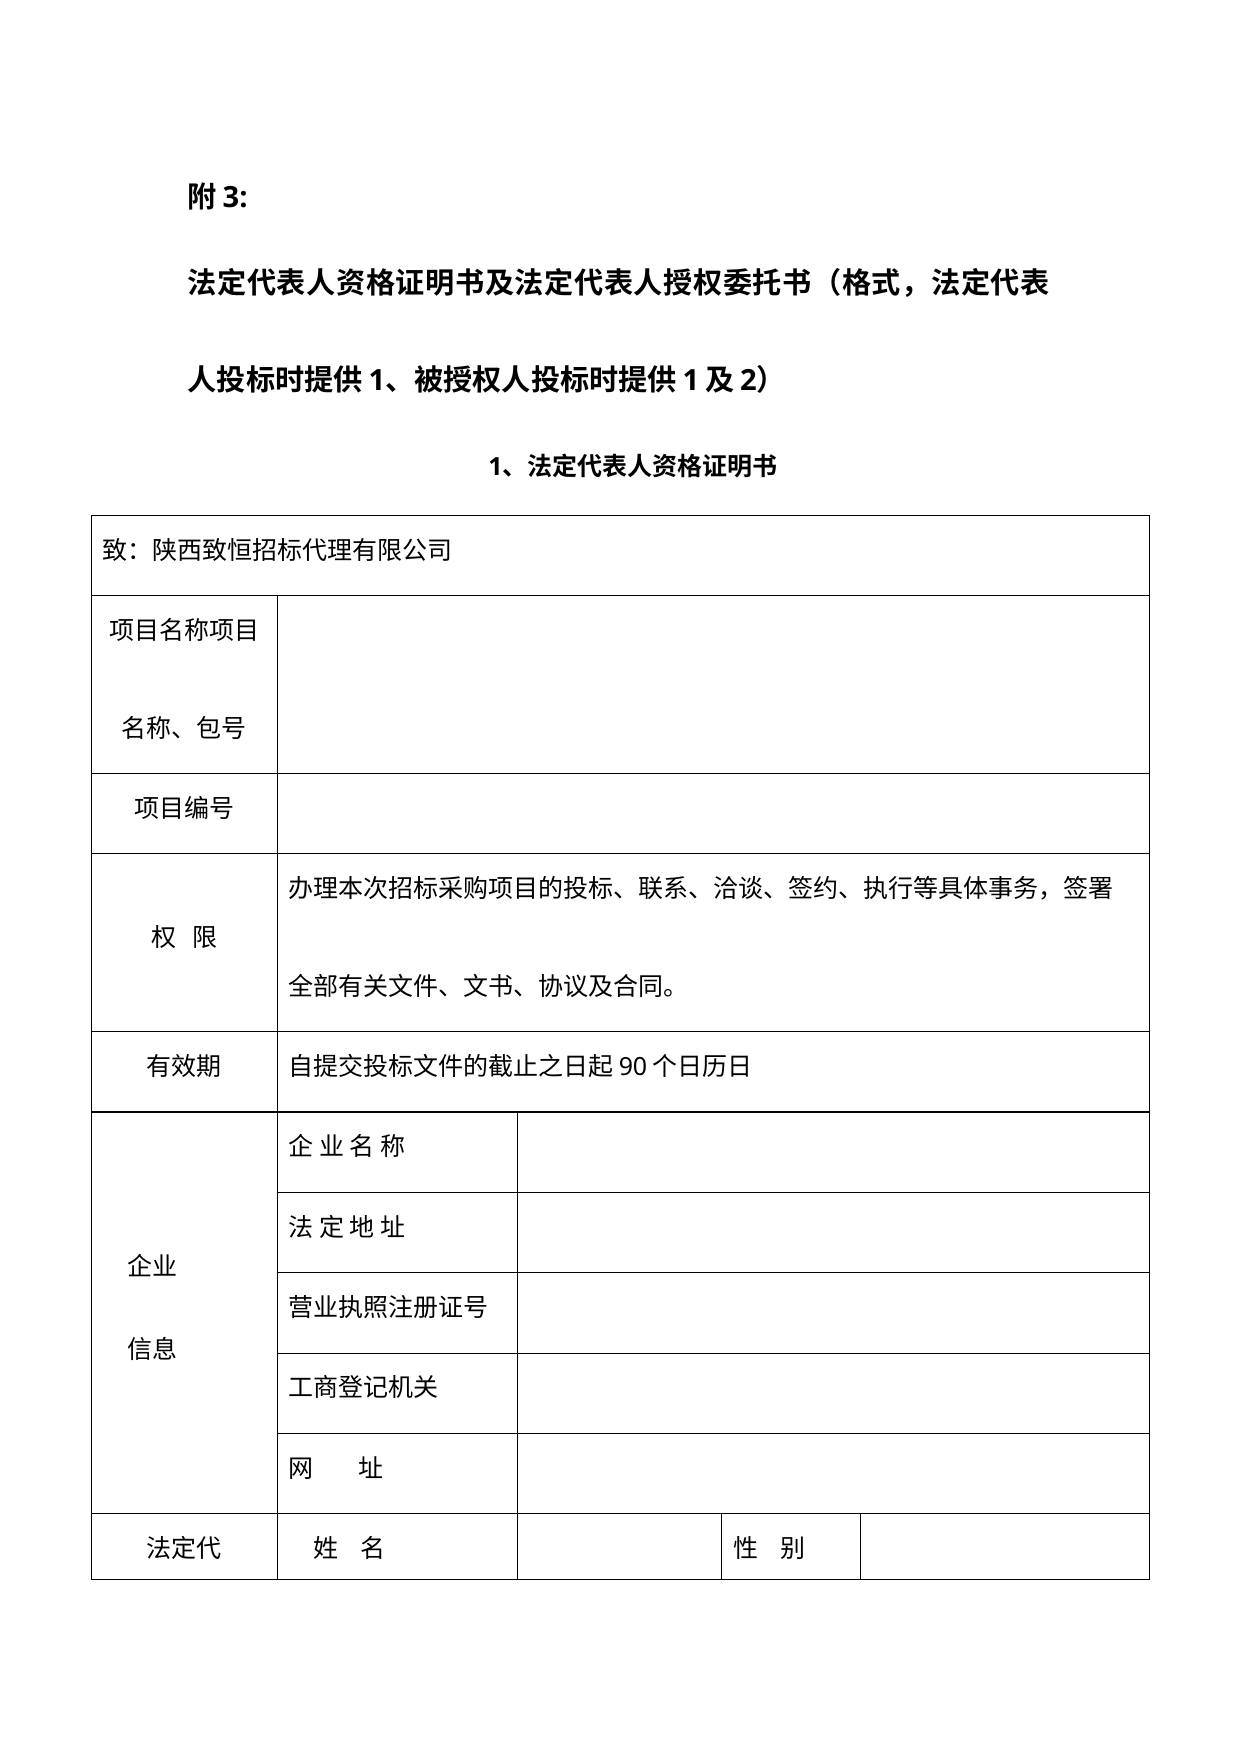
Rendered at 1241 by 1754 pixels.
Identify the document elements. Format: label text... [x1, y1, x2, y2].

text 法定代表人资格证明书及法定代表人授权委托书（格式，法定代表人投标时提供1、被授权人投标时提供1及2） [187, 248, 1053, 411]
table_header 致：陕西致恒招标代理有限公司 [92, 516, 1149, 595]
table_cell 工商登记机关 [278, 1354, 517, 1433]
table_cell [518, 1354, 1149, 1433]
table_cell 办理本次招标采购项目的投标、联系、洽谈、签约、执行等具体事务，签署全部有关文件、文书、协议及合同。 [278, 854, 1149, 1031]
table_cell 项目编号 [92, 774, 277, 853]
table_cell 网 址 [278, 1434, 517, 1513]
table_cell 有效期 [92, 1032, 277, 1111]
table_cell [518, 1193, 1149, 1272]
table_cell 权 限 [92, 854, 277, 1031]
table_cell [518, 1434, 1149, 1513]
table_cell [278, 596, 1149, 773]
table_cell [518, 1273, 1149, 1352]
table_cell [518, 1514, 721, 1579]
table_cell [861, 1514, 1149, 1579]
table_cell 企 业 名 称 [278, 1113, 517, 1192]
text 附3: [187, 162, 1053, 227]
table_cell 法 定 地 址 [278, 1193, 517, 1272]
table_cell 企业 信息 [92, 1113, 277, 1513]
table_cell 姓 名 [278, 1514, 517, 1579]
text 1、法定代表人资格证明书 [212, 432, 1053, 497]
table_cell 性 别 [722, 1514, 860, 1579]
table_cell 法定代 表人 [92, 1514, 277, 1579]
table_cell 项目名称项目名称、包号 [92, 596, 277, 773]
table_cell 自提交投标文件的截止之日起90个日历日 [278, 1032, 1149, 1111]
table_cell 营业执照注册证号 [278, 1273, 517, 1352]
table_cell [278, 774, 1149, 853]
table_cell [518, 1113, 1149, 1192]
